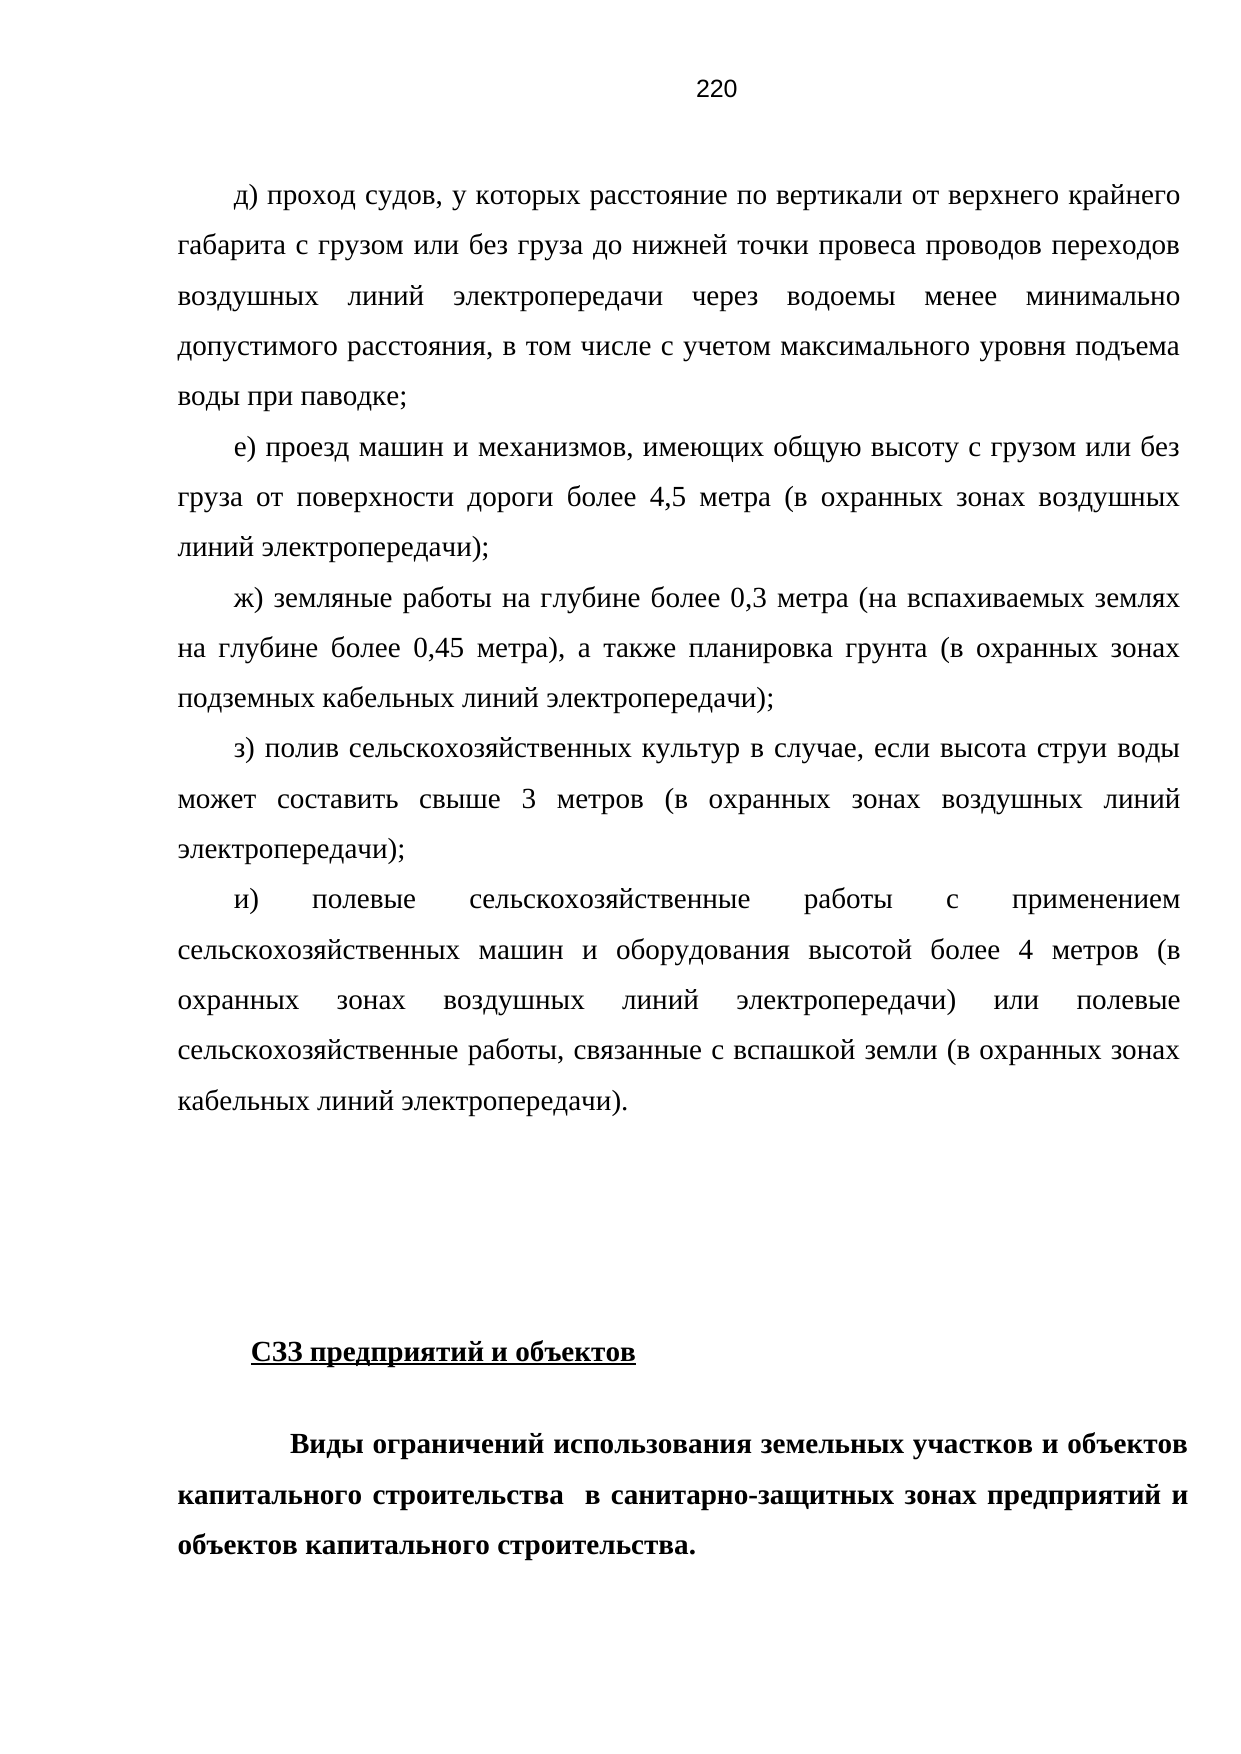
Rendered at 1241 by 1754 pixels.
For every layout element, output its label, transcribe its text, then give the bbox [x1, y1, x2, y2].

text з) полив сельскохозяйственных культур в случае, если высота струи воды может составить свыше (в охранных зонах воздушных линий электропередачи); [177, 731, 1181, 865]
text д) проход судов, у которых расстояние по вертикали от верхнего крайнего габарита с грузом или без груза до нижней точки провеса проводов переходов воздушных линий электропередачи через водоемы менее минимально допустимого расстояния, в том числе с учетом максимального уровня подъема воды при паводке; [177, 177, 1181, 412]
text Виды ограничений использования земельных участков и объектов капитального строительства в санитарно-защитных зонах предприятий и объектов капитального строительства. [177, 1427, 1190, 1561]
text ж) земляные работы на глубине более (на вспахиваемых землях на глубине более ), а также планировка грунта (в охранных зонах подземных кабельных линий электропередачи); [177, 580, 1181, 714]
text е) проезд машин и механизмов, имеющих общую высоту с грузом или без груза от поверхности дороги более (в охранных зонах воздушных линий электропередачи); [177, 429, 1181, 563]
text и) полевые сельскохозяйственные работы с применением сельскохозяйственных машин и оборудования высотой более (в охранных зонах воздушных линий электропередачи) или полевые сельскохозяйственные работы, связанные с вспашкой земли (в охранных зонах кабельных линий электропередачи). [177, 882, 1181, 1116]
text СЗЗ предприятий и объектов [251, 1334, 1127, 1368]
